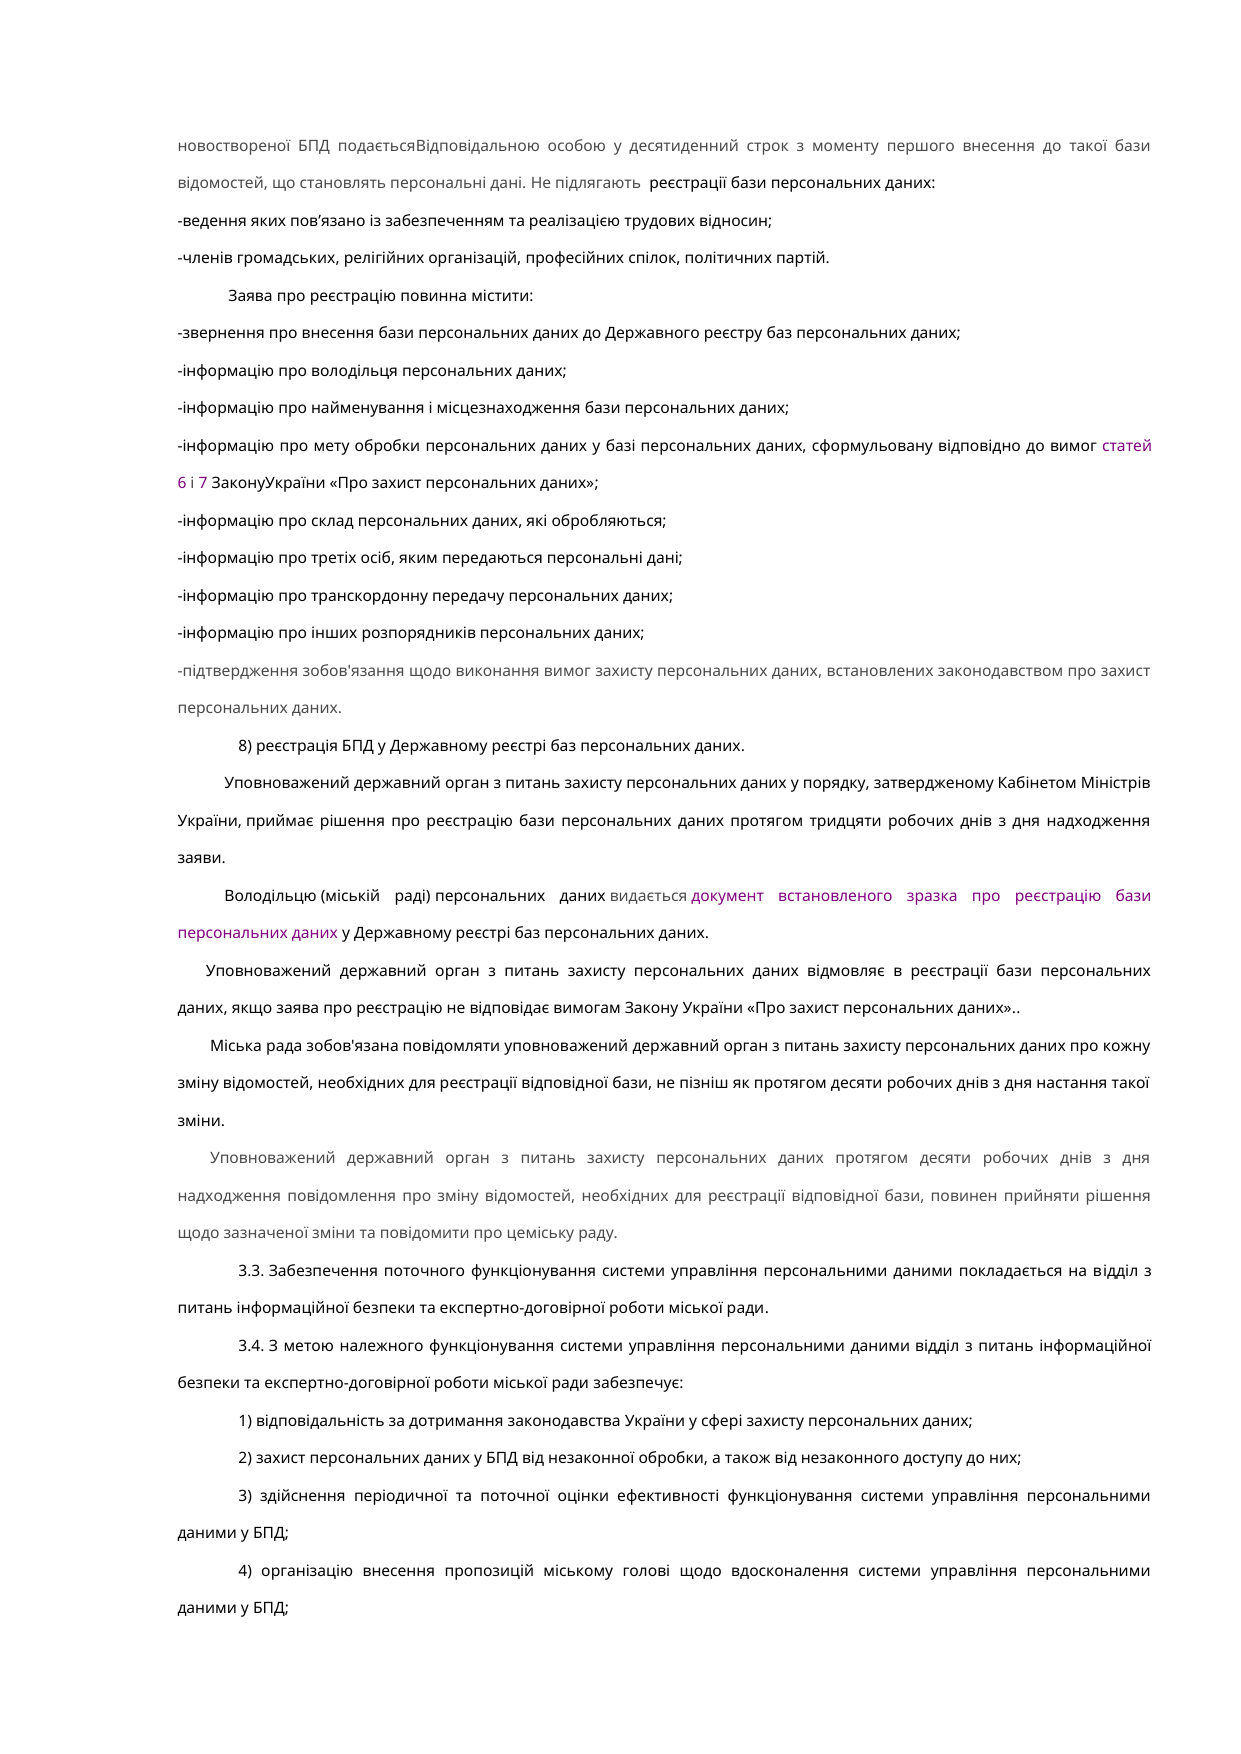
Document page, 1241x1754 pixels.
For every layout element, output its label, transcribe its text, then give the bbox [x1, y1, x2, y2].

text -інформацію про інших розпорядників персональних даних; [177, 606, 1152, 643]
text Уповноважений державний орган з питань захисту персональних даних відмовляє в реєстрації бази персональних даних, якщо заява про реєстрацію не відповідає вимогам Закону України «Про захист персональних даних».. [177, 943, 1152, 1018]
text Заява про реєстрацію повинна містити: [177, 268, 1152, 306]
text -інформацію про склад персональних даних, які обробляються; [177, 493, 1152, 531]
text 4) організацію внесення пропозицій міському голові щодо вдосконалення системи управління персональними даними у БПД; [177, 1543, 1152, 1618]
text 2) захист персональних даних у БПД від незаконної обробки, а також від незаконного доступу до них; [177, 1431, 1152, 1468]
text -ведення яких пов’язано із забезпеченням та реалізацією трудових відносин; [177, 193, 1152, 231]
text 8) реєстрація БПД у Державному реєстрі баз персональних даних. [177, 718, 1152, 756]
text Міська рада зобов'язана повідомляти уповноважений державний орган з питань захисту персональних даних про кожну зміну відомостей, необхідних для реєстрації відповідної бази, не пізніш як протягом десяти робочих днів з дня настання такої зміни. [177, 1018, 1152, 1131]
text Уповноважений державний орган з питань захисту персональних даних у порядку, затвердженому Кабінетом Міністрів України, приймає рішення про реєстрацію бази персональних даних протягом тридцяти робочих днів з дня надходження заяви. [177, 756, 1152, 868]
text 1) відповідальність за дотримання законодавства України у сфері захисту персональних даних; [177, 1393, 1152, 1431]
text -інформацію про володільця персональних даних; [177, 343, 1152, 381]
text -інформацію про третіх осіб, яким передаються персональні дані; [177, 531, 1152, 568]
text -інформацію про найменування і місцезнаходження бази персональних даних; [177, 381, 1152, 418]
text 3) здійснення періодичної та поточної оцінки ефективності функціонування системи управління персональними даними у БПД; [177, 1468, 1152, 1543]
text -інформацію про транскордонну передачу персональних даних; [177, 568, 1152, 606]
text Уповноважений державний орган з питань захисту персональних даних протягом десяти робочих днів з дня надходження повідомлення про зміну відомостей, необхідних для реєстрації відповідної бази, повинен прийняти рішення щодо зазначеної зміни та повідомити про цеміську раду. [177, 1131, 1152, 1243]
text -звернення про внесення бази персональних даних до Державного реєстру баз персональних даних; [177, 306, 1152, 343]
text 3.3. Забезпечення поточного функціонування системи управління персональними даними покладається на відділ з питань інформаційної безпеки та експертно-договірної роботи міської ради. [177, 1243, 1152, 1318]
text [177, 118, 1152, 193]
text -інформацію про мету обробки персональних даних у базі персональних даних, сформульовану відповідно до вимог статей 6 і 7 ЗаконуУкраїни «Про захист персональних даних»; [177, 418, 1152, 493]
text -підтвердження зобов'язання щодо виконання вимог захисту персональних даних, встановлених законодавством про захист персональних даних. [177, 643, 1152, 718]
text Володільцю (міській раді) персональних даних видається документ встановленого зразка про реєстрацію бази персональних даних у Державному реєстрі баз персональних даних. [177, 868, 1152, 943]
text -членів громадських, релігійних організацій, професійних спілок, політичних партій. [177, 231, 1152, 268]
text 3.4. З метою належного функціонування системи управління персональними даними відділ з питань інформаційної безпеки та експертно-договірної роботи міської ради забезпечує: [177, 1318, 1152, 1393]
